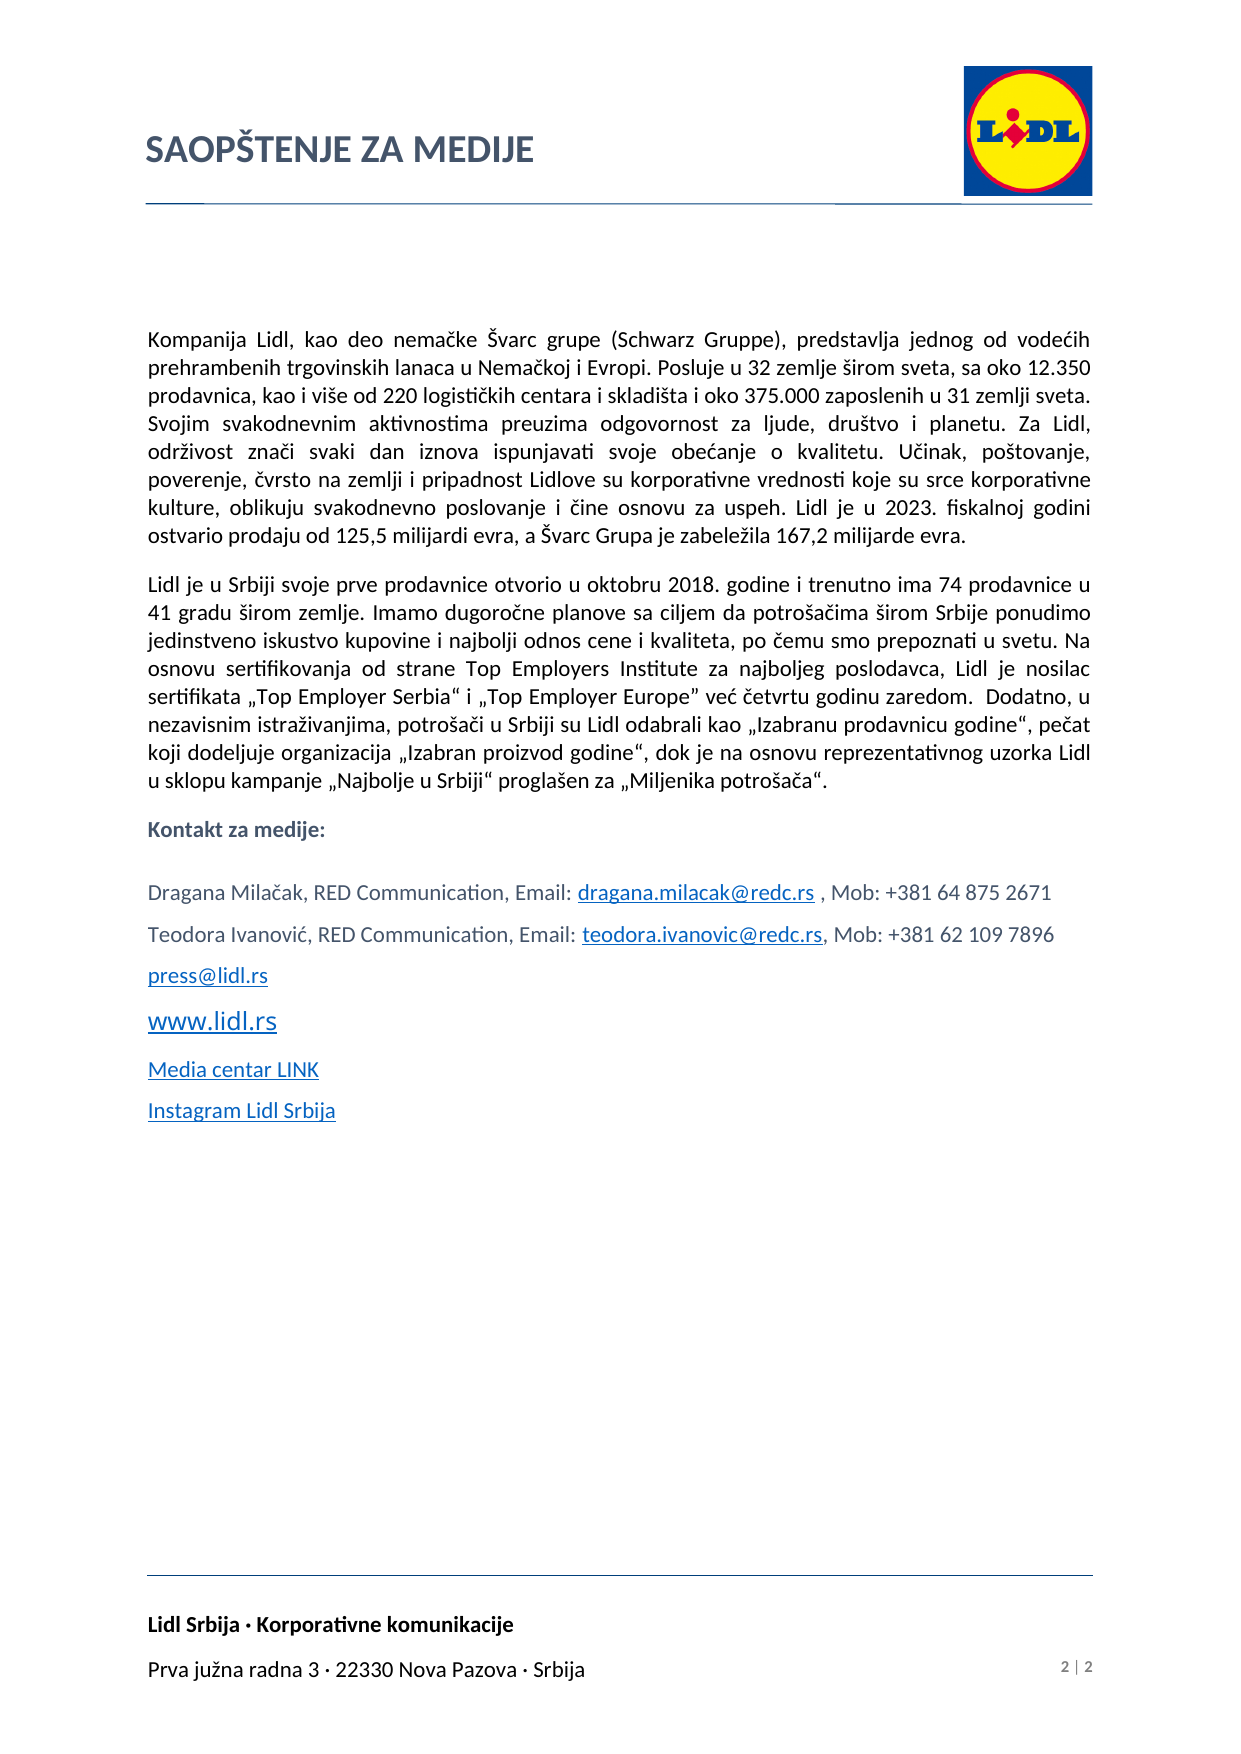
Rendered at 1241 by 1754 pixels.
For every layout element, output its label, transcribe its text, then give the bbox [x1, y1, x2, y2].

text Teodora Ivanović, RED Communication, Email: teodora.ivanovic@redc.rs, Mob: +381 62 109 7896 [148, 920, 1092, 948]
text Media centar LINK [148, 1055, 1092, 1083]
picture [963, 66, 1093, 196]
text www.lidl.rs [148, 1004, 1092, 1038]
text Kontakt za medije: [148, 815, 1092, 843]
text Instagram Lidl Srbija [148, 1097, 1092, 1125]
text press@lidl.rs [148, 962, 1092, 990]
text Lidl je u Srbiji svoje prve prodavnice otvorio u oktobru 2018. godine i trenutno ima 74 prodavnice u 41 gradu širom zemlje. Imamo dugoročne planove sa ciljem da potrošačima širom Srbije ponudimo jedinstveno iskustvo kupovine i najbolji odnos cene i kvaliteta, po čemu smo prepoznati u svetu. Na osnovu sertifikovanja od strane Top Employers Institute za najboljeg poslodavca, Lidl je nosilac sertifikata „Top Employer Serbia“ i „Top Employer Europe” već četvrtu godinu zaredom. Dodatno, u nezavisnim istraživanjima, potrošači u Srbiji su Lidl odabrali kao „Izabranu prodavnicu godine“, pečat koji dodeljuje organizacija „Izabran proizvod godine“, dok je na osnovu reprezentativnog uzorka Lidl u sklopu kampanje „Najbolje u Srbiji“ proglašen za „Miljenika potrošača“. [148, 570, 1092, 794]
text Dragana Milačak, RED Communication, Email: dragana.milacak@redc.rs , Mob: +381 64 875 2671 [148, 878, 1092, 906]
text Kompanija Lidl, kao deo nemačke Švarc grupe (Schwarz Gruppe), predstavlja jednog od vodećih prehrambenih trgovinskih lanaca u Nemačkoj i Evropi. Posluje u 32 zemlje širom sveta, sa oko 12.350 prodavnica, kao i više od 220 logističkih centara i skladišta i oko 375.000 zaposlenih u 31 zemlji sveta. Svojim svakodnevnim aktivnostima preuzima odgovornost za ljude, društvo i planetu. Za Lidl, održivost znači svaki dan iznova ispunjavati svoje obećanje o kvalitetu. Učinak, poštovanje, poverenje, čvrsto na zemlji i pripadnost Lidlove su korporativne vrednosti koje su srce korporativne kulture, oblikuju svakodnevno poslovanje i čine osnovu za uspeh. Lidl je u 2023. fiskalnoj godini ostvario prodaju od 125,5 milijardi evra, a Švarc Grupa je zabeležila 167,2 milijarde evra. [148, 325, 1092, 549]
